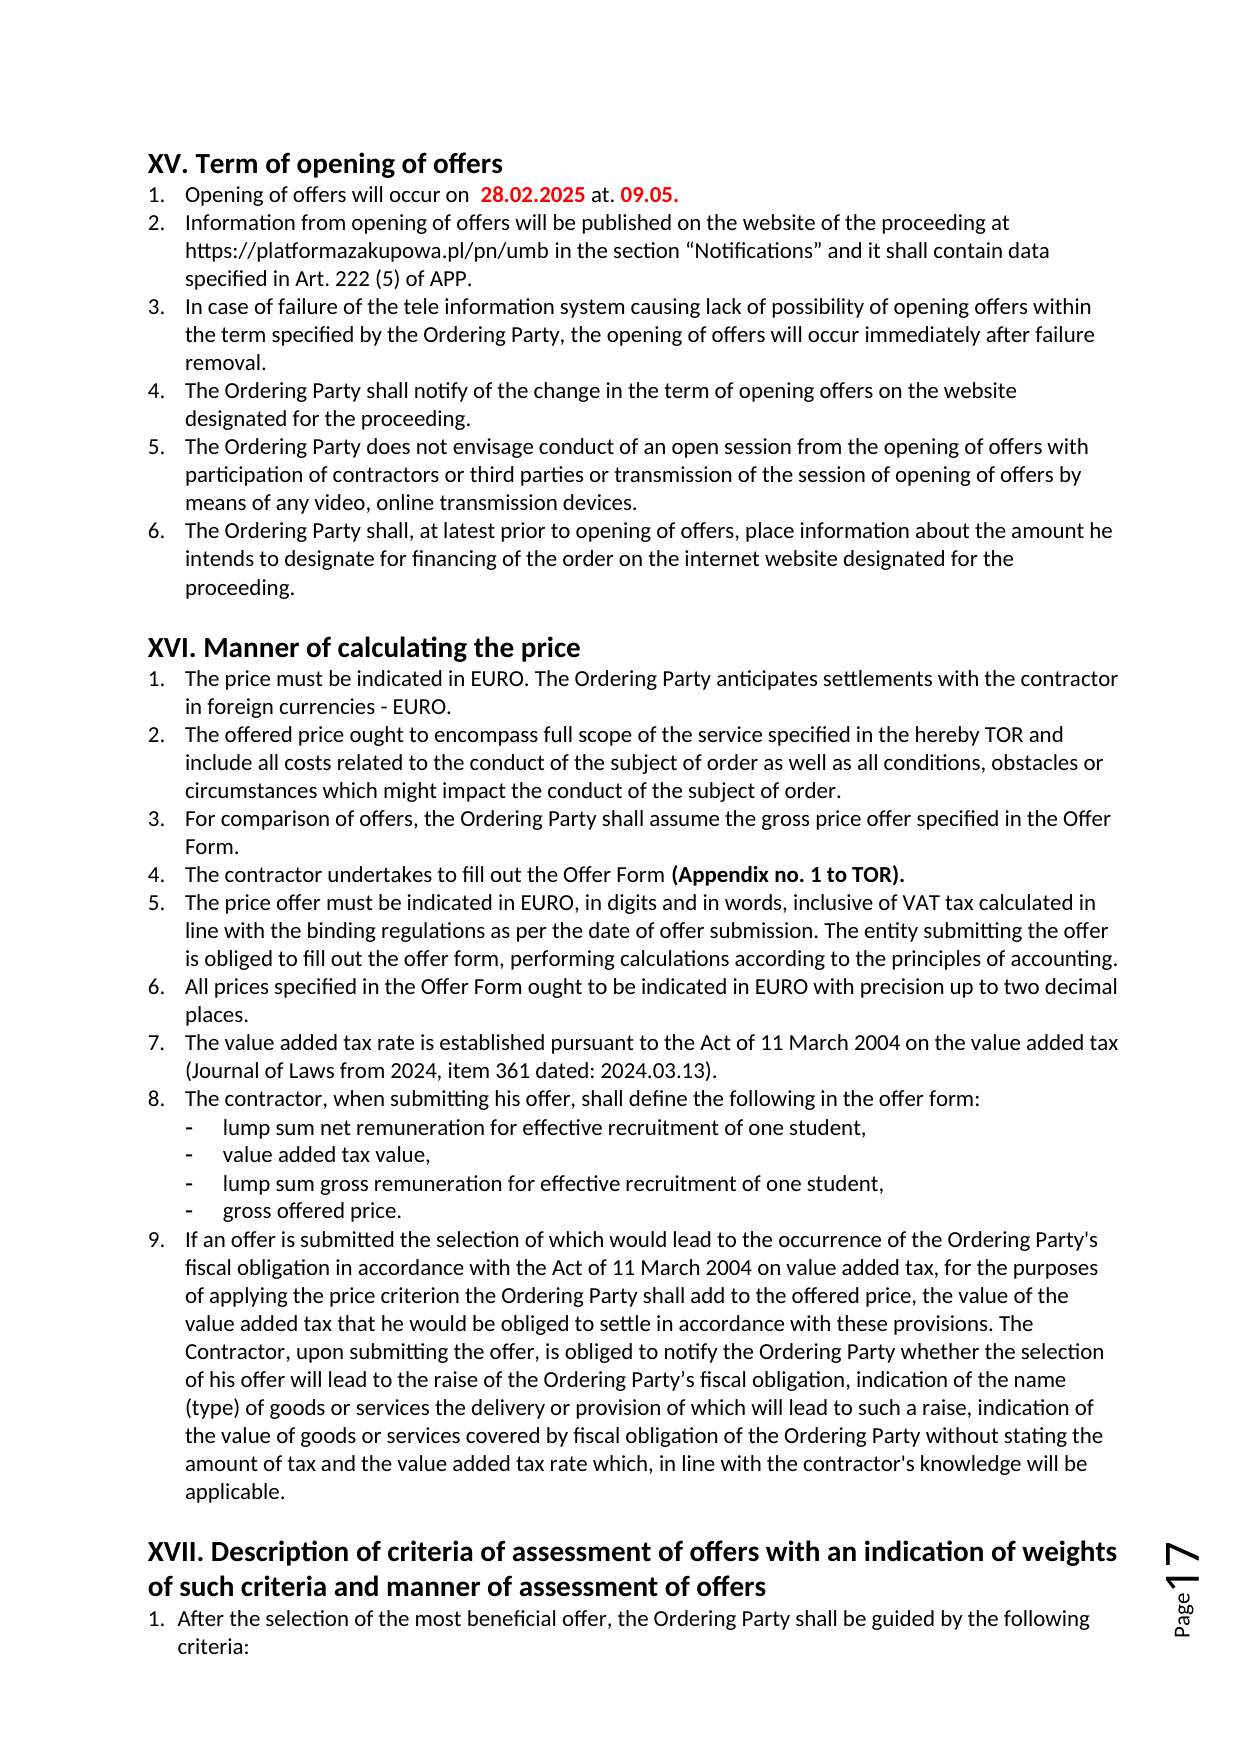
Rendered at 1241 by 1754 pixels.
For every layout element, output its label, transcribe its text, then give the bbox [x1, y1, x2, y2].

list The value added tax rate is established pursuant to the Act of 11 March 2004 on the value added tax (Journal of Laws from 2024, item 361 dated: 2024.03.13). [148, 1028, 1122, 1084]
list lump sum gross remuneration for effective recruitment of one student, [185, 1169, 1122, 1197]
list lump sum net remuneration for effective recruitment of one student, [185, 1113, 1122, 1141]
list The price must be indicated in EURO. The Ordering Party anticipates settlements with the contractor in foreign currencies - EURO. [148, 664, 1122, 720]
list value added tax value, [185, 1141, 1122, 1169]
list gross offered price. [185, 1197, 1122, 1225]
list The contractor, when submitting his offer, shall define the following in the offer form: [148, 1084, 1122, 1113]
list All prices specified in the Offer Form ought to be indicated in EURO with precision up to two decimal places. [148, 972, 1122, 1028]
list The Ordering Party shall, at latest prior to opening of offers, place information about the amount he intends to designate for financing of the order on the internet website designated for the proceeding. [148, 517, 1122, 601]
list Opening of offers will occur on 28.02.2025 at. 09.05. [148, 180, 1122, 208]
list The contractor undertakes to fill out the Offer Form (Appendix no. 1 to TOR). [148, 860, 1122, 888]
text XVI. Manner of calculating the price [148, 629, 1122, 664]
list The offered price ought to encompass full scope of the service specified in the hereby TOR and include all costs related to the conduct of the subject of order as well as all conditions, obstacles or circumstances which might impact the conduct of the subject of order. [148, 720, 1122, 804]
list If an offer is submitted the selection of which would lead to the occurrence of the Ordering Party's fiscal obligation in accordance with the Act of 11 March 2004 on value added tax, for the purposes of applying the price criterion the Ordering Party shall add to the offered price, the value of the value added tax that he would be obliged to settle in accordance with these provisions. The Contractor, upon submitting the offer, is obliged to notify the Ordering Party whether the selection of his offer will lead to the raise of the Ordering Party’s fiscal obligation, indication of the name (type) of goods or services the delivery or provision of which will lead to such a raise, indication of the value of goods or services covered by fiscal obligation of the Ordering Party without stating the amount of tax and the value added tax rate which, in line with the contractor's knowledge will be applicable. [148, 1225, 1122, 1505]
list After the selection of the most beneficial offer, the Ordering Party shall be guided by the following criteria: [148, 1604, 1122, 1660]
list The Ordering Party does not envisage conduct of an open session from the opening of offers with participation of contractors or third parties or transmission of the session of opening of offers by means of any video, online transmission devices. [148, 432, 1122, 517]
list The Ordering Party shall notify of the change in the term of opening offers on the website designated for the proceeding. [148, 376, 1122, 432]
text XV. Term of opening of offers [148, 145, 1122, 180]
list For comparison of offers, the Ordering Party shall assume the gross price offer specified in the Offer Form. [148, 804, 1122, 860]
list The price offer must be indicated in EURO, in digits and in words, inclusive of VAT tax calculated in line with the binding regulations as per the date of offer submission. The entity submitting the offer is obliged to fill out the offer form, performing calculations according to the principles of accounting. [148, 888, 1122, 972]
list In case of failure of the tele information system causing lack of possibility of opening offers within the term specified by the Ordering Party, the opening of offers will occur immediately after failure removal. [148, 292, 1122, 376]
text XVII. Description of criteria of assessment of offers with an indication of weights of such criteria and manner of assessment of offers [148, 1533, 1122, 1604]
list Information from opening of offers will be published on the website of the proceeding at https://platformazakupowa.pl/pn/umb in the section “Notifications” and it shall contain data specified in Art. 222 (5) of APP. [148, 208, 1122, 292]
